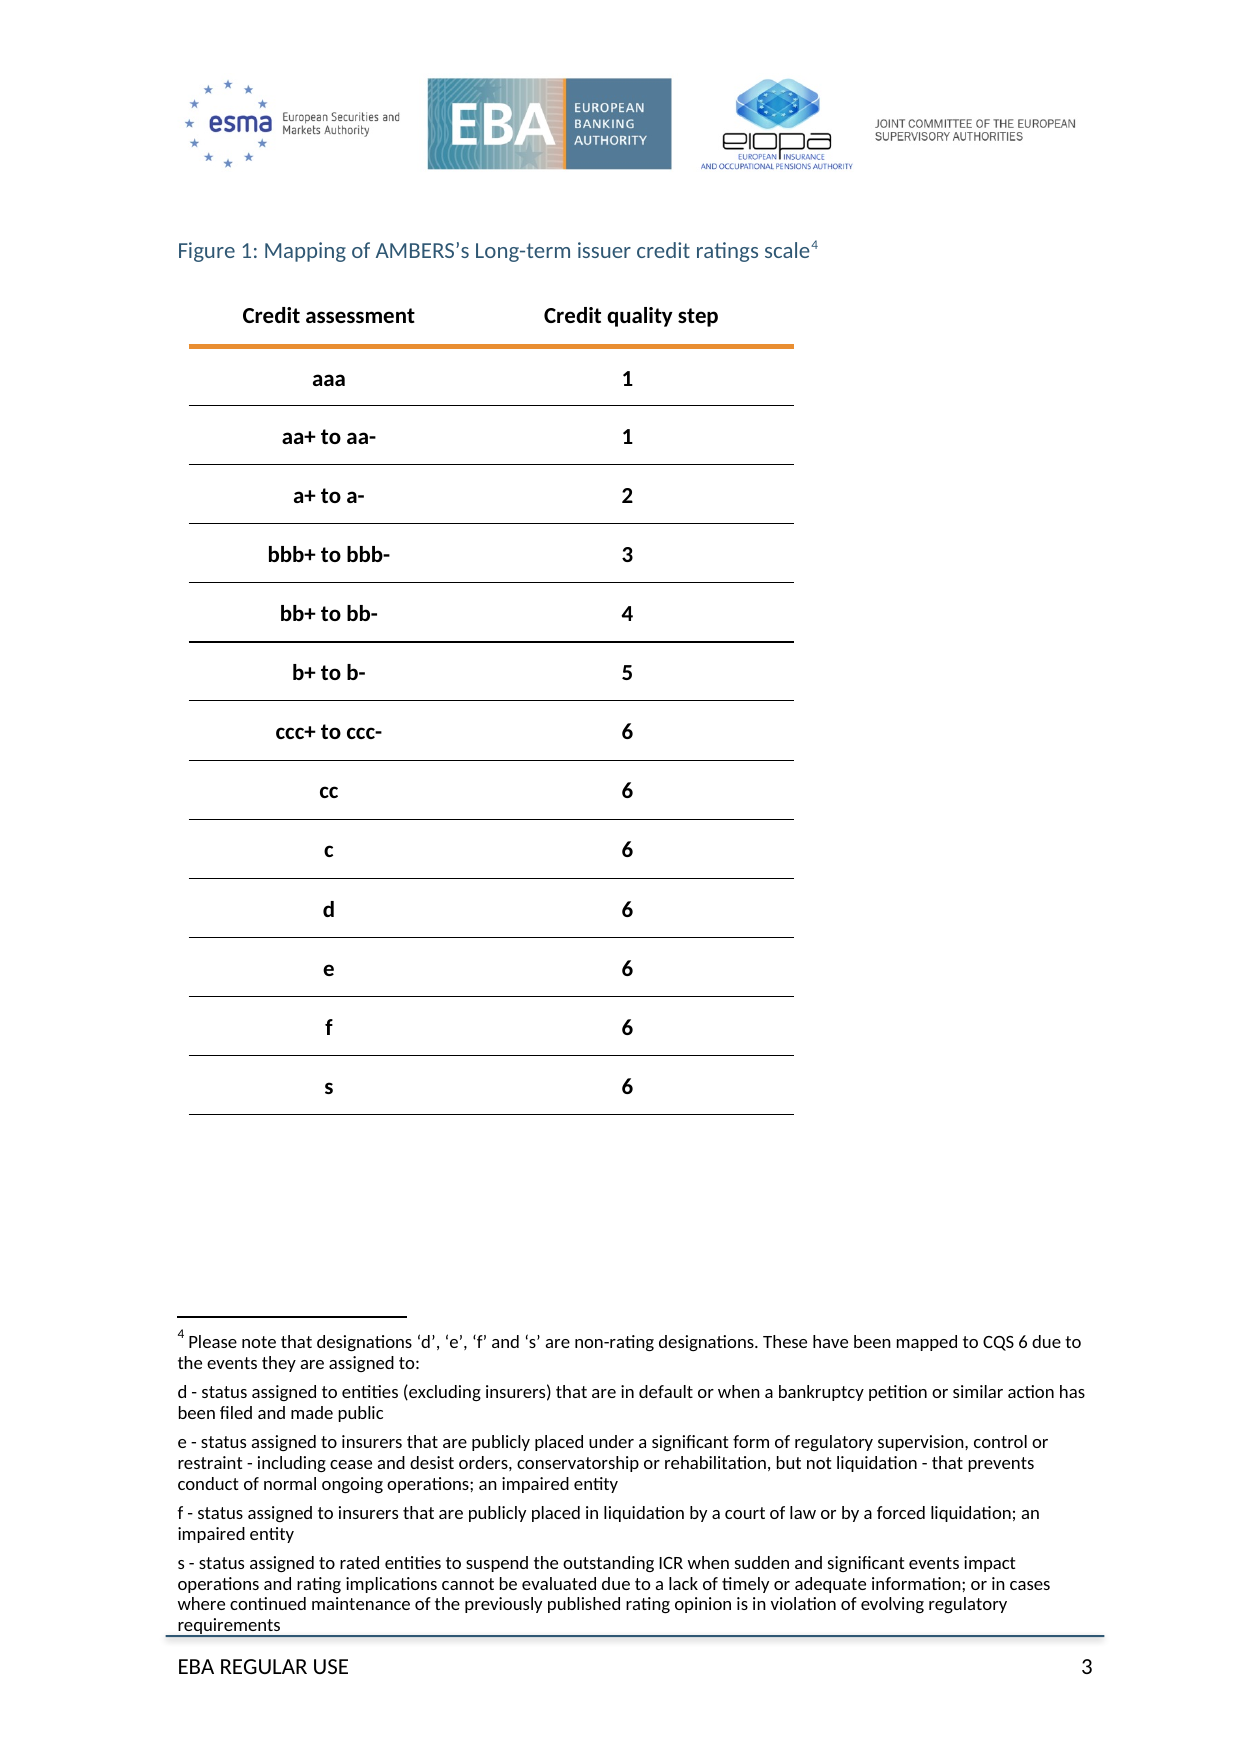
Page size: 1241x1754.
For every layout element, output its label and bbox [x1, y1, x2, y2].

picture [177, 73, 1088, 174]
